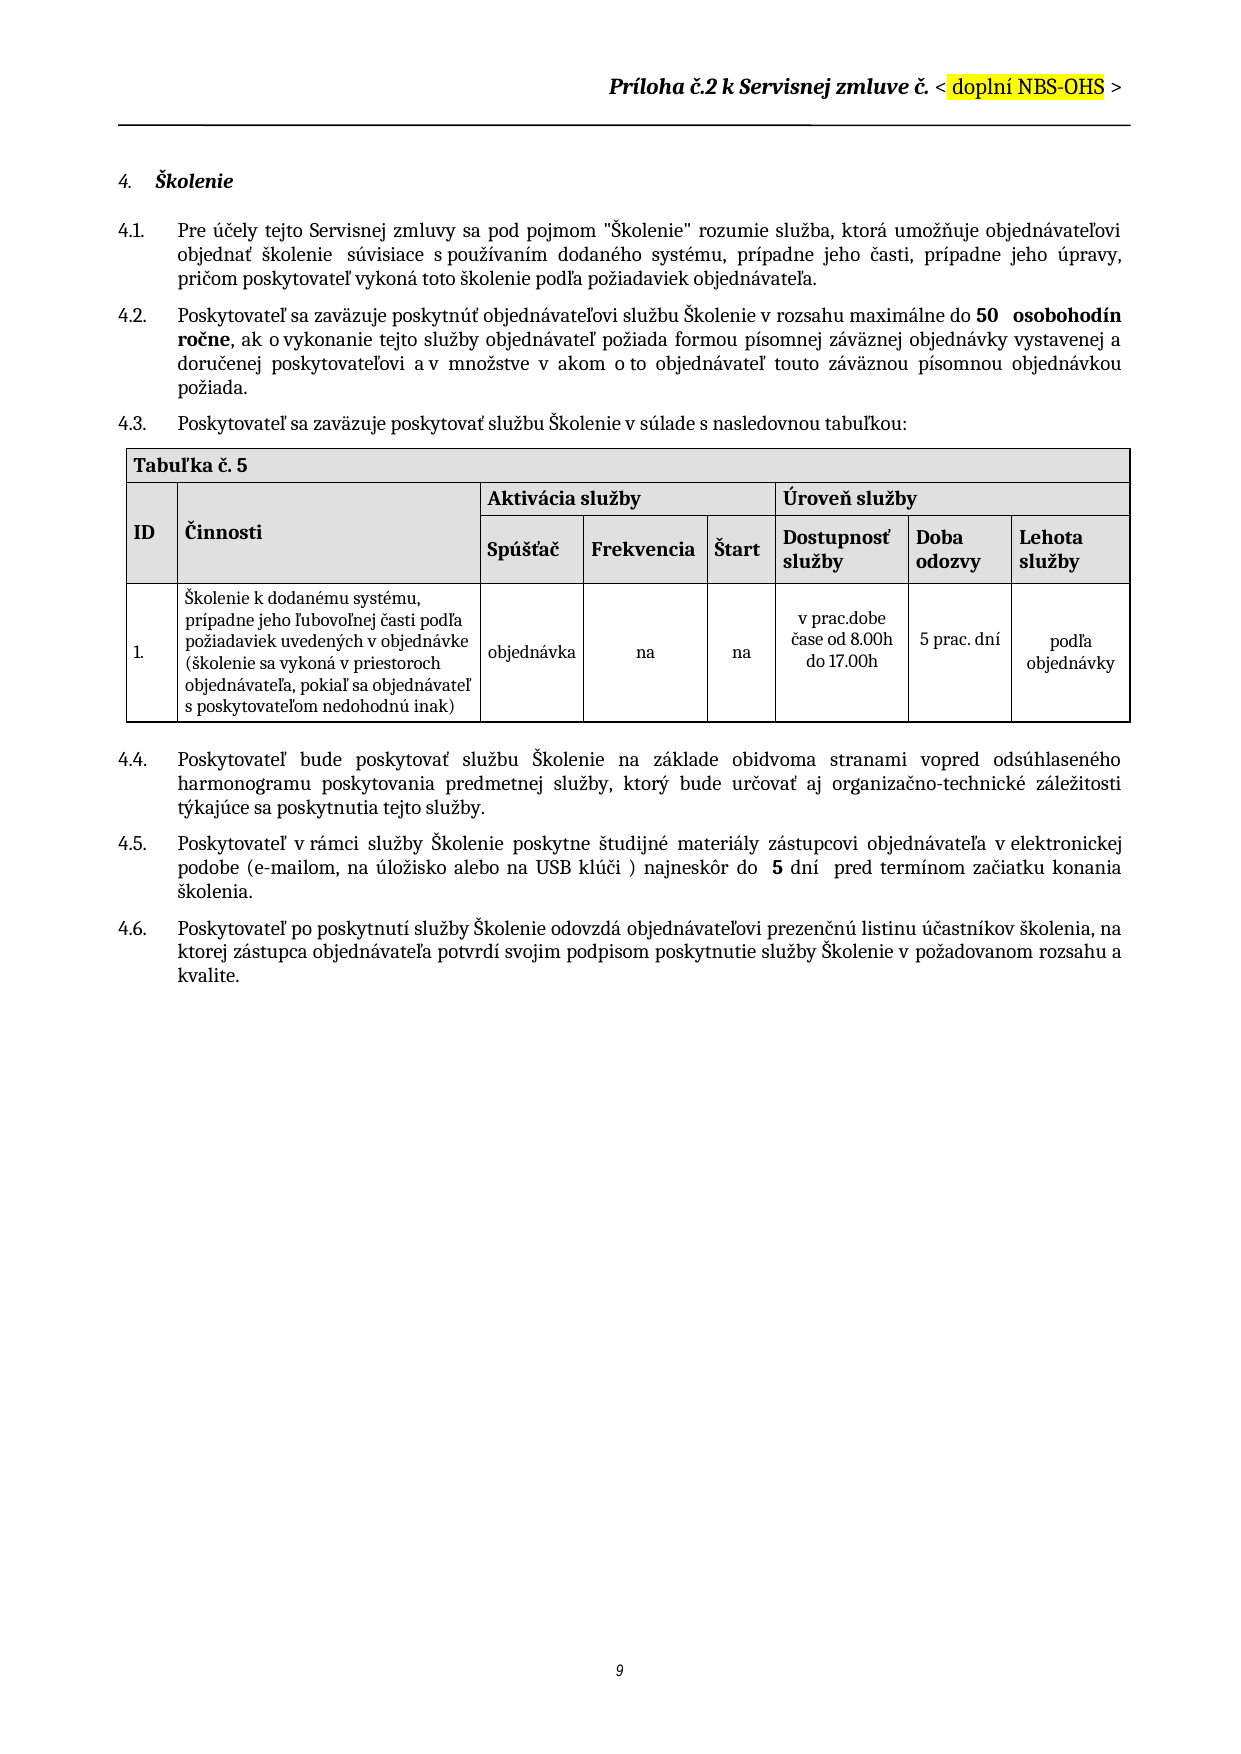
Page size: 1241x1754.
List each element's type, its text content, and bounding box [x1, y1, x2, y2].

table_cell Frekvencia [584, 516, 707, 583]
list Poskytovateľ sa zaväzuje poskytnúť objednávateľovi službu Školenie v rozsahu maximálne do 50 osobohodín ročne, ak o vykonanie tejto služby objednávateľ požiada formou písomnej záväznej objednávky vystavenej a doručenej poskytovateľovi a v množstve v akom o to objednávateľ touto záväznou písomnou objednávkou požiada. [118, 303, 1122, 399]
table_cell Doba odozvy [909, 516, 1011, 583]
table_cell ID [127, 483, 177, 583]
table_cell Lehota služby [1012, 516, 1129, 583]
list Pre účely tejto Servisnej zmluvy sa pod pojmom "Školenie" rozumie služba, ktorá umožňuje objednávateľovi objednať školenie súvisiace s používaním dodaného systému, prípadne jeho časti, prípadne jeho úpravy, pričom poskytovateľ vykoná toto školenie podľa požiadaviek objednávateľa. [118, 219, 1122, 291]
table_cell Školenie k dodanému systému, prípadne jeho ľubovoľnej časti podľa požiadaviek uvedených v objednávke (školenie sa vykoná v priestoroch objednávateľa, pokiaľ sa objednávateľ s poskytovateľom nedohodnú inak) [178, 584, 480, 721]
list Poskytovateľ v rámci služby Školenie poskytne študijné materiály zástupcovi objednávateľa v elektronickej podobe (e-mailom, na úložisko alebo na USB klúči ) najneskôr do 5 dní pred termínom začiatku konania školenia. [118, 832, 1122, 904]
list Poskytovateľ sa zaväzuje poskytovať službu Školenie v súlade s nasledovnou tabuľkou: [118, 412, 1122, 436]
table_cell Úroveň služby [776, 483, 1129, 515]
table_cell Štart [708, 516, 775, 583]
table_cell objednávka [481, 584, 583, 721]
table_cell na [708, 584, 775, 721]
table_cell Aktivácia služby [481, 483, 775, 515]
list Školenie [118, 170, 1122, 194]
table_header Tabuľka č. 5 [127, 449, 1129, 482]
list Poskytovateľ bude poskytovať službu Školenie na základe obidvoma stranami vopred odsúhlaseného harmonogramu poskytovania predmetnej služby, ktorý bude určovať aj organizačno-technické záležitosti týkajúce sa poskytnutia tejto služby. [118, 747, 1122, 819]
list Poskytovateľ po poskytnutí služby Školenie odovzdá objednávateľovi prezenčnú listinu účastníkov školenia, na ktorej zástupca objednávateľa potvrdí svojim podpisom poskytnutie služby Školenie v požadovanom rozsahu a kvalite. [118, 916, 1122, 988]
table_cell podľa objednávky [1012, 584, 1129, 721]
table_cell 5 prac. dní [909, 584, 1011, 721]
table_cell Činnosti [178, 483, 480, 583]
table_cell Spúšťač [481, 516, 583, 583]
table_cell na [584, 584, 707, 721]
table_cell v prac.dobe čase od 8.00h do 17.00h [776, 584, 908, 721]
table_cell 1. [127, 584, 177, 721]
table_cell Dostupnosť služby [776, 516, 908, 583]
